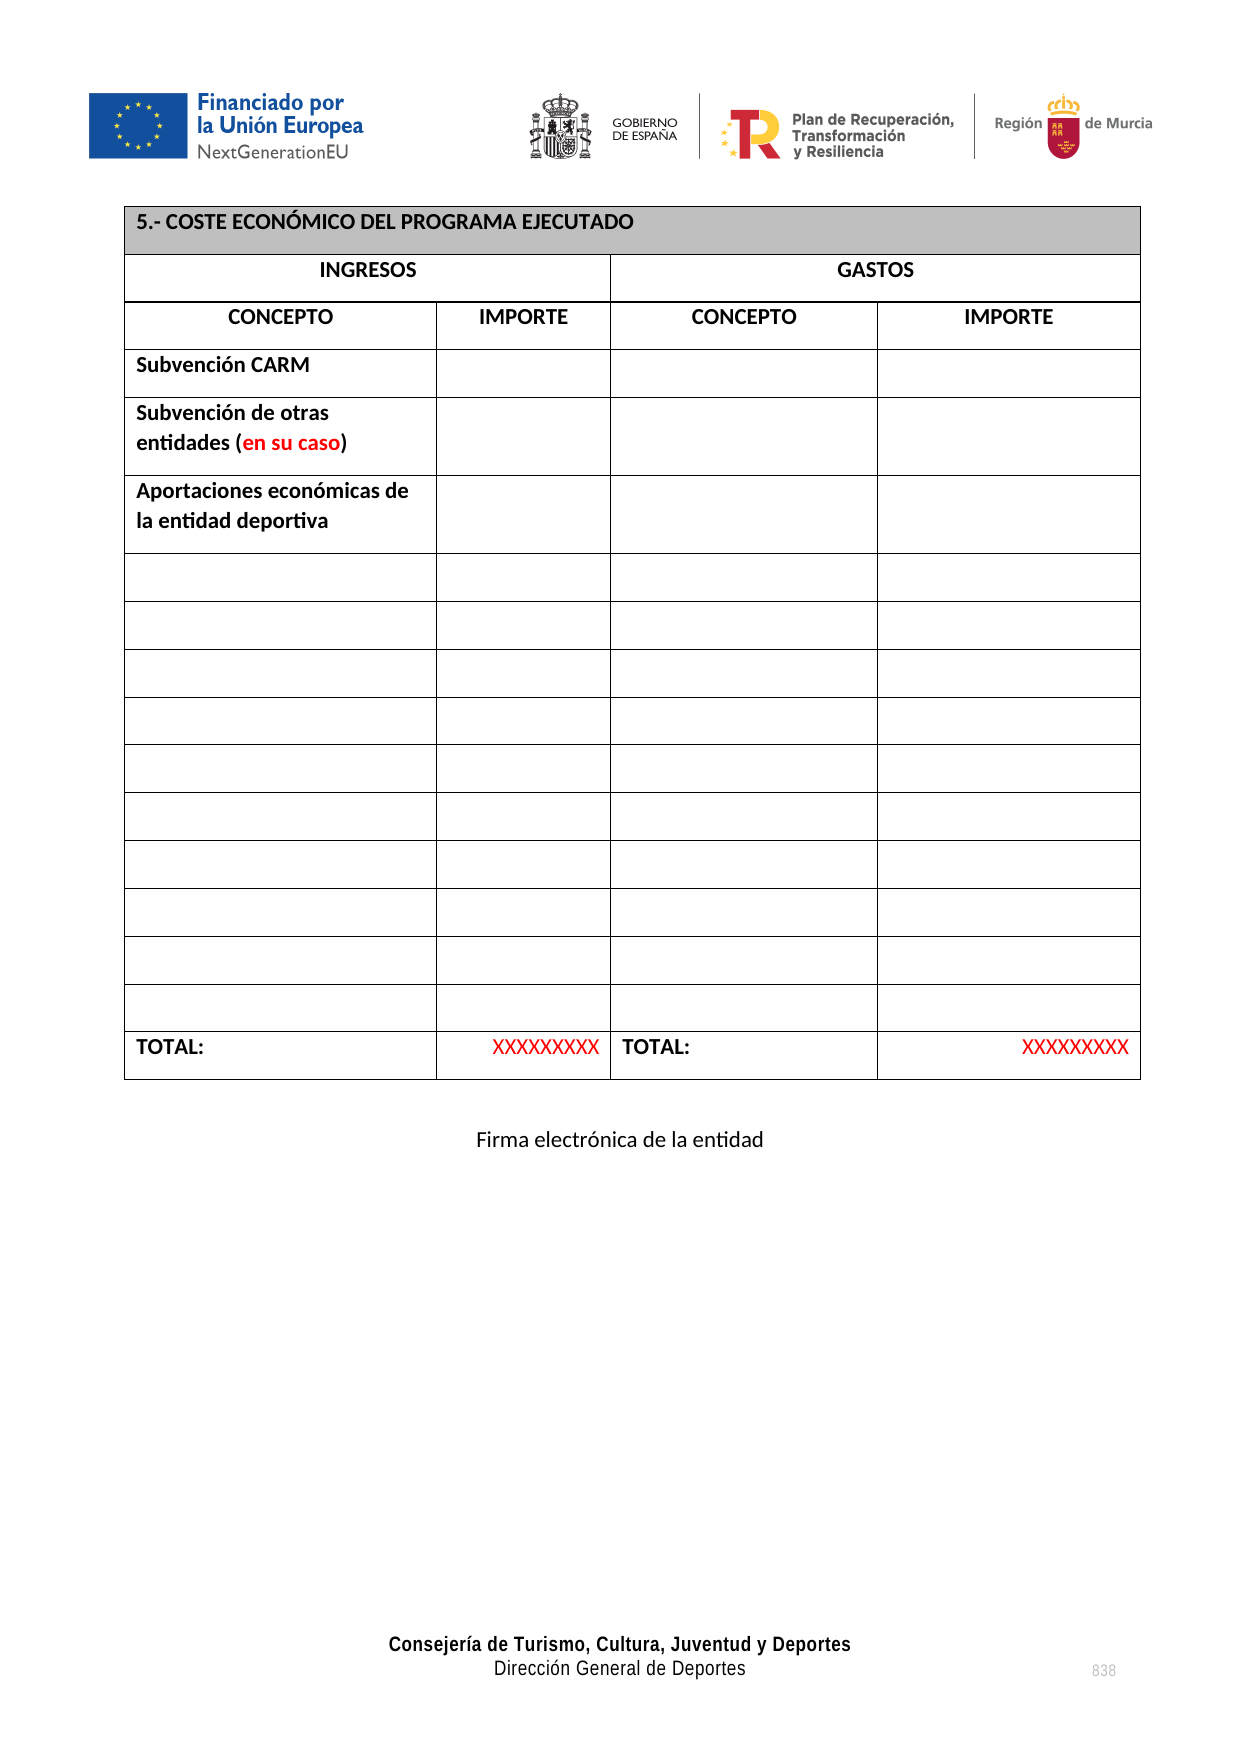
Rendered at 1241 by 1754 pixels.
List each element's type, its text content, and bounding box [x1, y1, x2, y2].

table_cell INGRESOS [125, 255, 610, 301]
table_cell [611, 985, 877, 1031]
table_cell [125, 745, 436, 792]
table_cell [437, 350, 610, 397]
table_header 5.- COSTE ECONÓMICO DEL PROGRAMA EJECUTADO [125, 207, 1140, 254]
table_cell [611, 937, 877, 983]
text Firma electrónica de la entidad [112, 1125, 1128, 1153]
table_cell GASTOS [611, 255, 1140, 301]
table_cell [611, 650, 877, 697]
table_cell [878, 650, 1140, 697]
table_cell [437, 698, 610, 744]
table_cell [878, 476, 1140, 553]
table_cell [125, 985, 436, 1031]
picture [0, 0, 1241, 179]
table_cell [878, 841, 1140, 888]
table_cell CONCEPTO [611, 303, 877, 349]
table_cell [437, 476, 610, 553]
table_cell XXXXXXXXX [437, 1032, 610, 1079]
table_cell [878, 602, 1140, 649]
table_cell [611, 841, 877, 888]
table_cell [611, 554, 877, 601]
table_cell IMPORTE [878, 303, 1140, 349]
table_cell [611, 889, 877, 936]
table_cell [878, 398, 1140, 475]
table_cell [878, 937, 1140, 983]
table_cell [437, 889, 610, 936]
table_cell Subvención de otras entidades (en su caso) [125, 398, 436, 475]
table_cell [125, 889, 436, 936]
table_cell [611, 698, 877, 744]
table_cell [125, 698, 436, 744]
table_cell [611, 745, 877, 792]
table_cell [437, 554, 610, 601]
table_cell TOTAL: [125, 1032, 436, 1079]
table_cell TOTAL: [611, 1032, 877, 1079]
table_cell Subvención CARM [125, 350, 436, 397]
table_cell XXXXXXXXX [878, 1032, 1140, 1079]
table_cell [437, 985, 610, 1031]
table_cell [437, 745, 610, 792]
table_cell [611, 398, 877, 475]
table_cell [878, 889, 1140, 936]
table_cell [437, 841, 610, 888]
table_cell [125, 602, 436, 649]
table_cell [125, 554, 436, 601]
table_cell [611, 793, 877, 840]
table_cell [878, 745, 1140, 792]
table_cell [878, 985, 1140, 1031]
table_cell [611, 476, 877, 553]
table_cell [125, 650, 436, 697]
table_cell [611, 602, 877, 649]
table_cell [437, 602, 610, 649]
table_cell Aportaciones económicas de la entidad deportiva [125, 476, 436, 553]
table_cell [437, 937, 610, 983]
table_cell [437, 398, 610, 475]
table_cell [125, 841, 436, 888]
table_cell IMPORTE [437, 303, 610, 349]
table_cell [437, 650, 610, 697]
table_cell [611, 350, 877, 397]
table_cell CONCEPTO [125, 303, 436, 349]
table_cell [878, 793, 1140, 840]
table_cell [125, 937, 436, 983]
table_cell [878, 350, 1140, 397]
table_cell [125, 793, 436, 840]
table_cell [878, 554, 1140, 601]
table_cell [878, 698, 1140, 744]
table_cell [437, 793, 610, 840]
